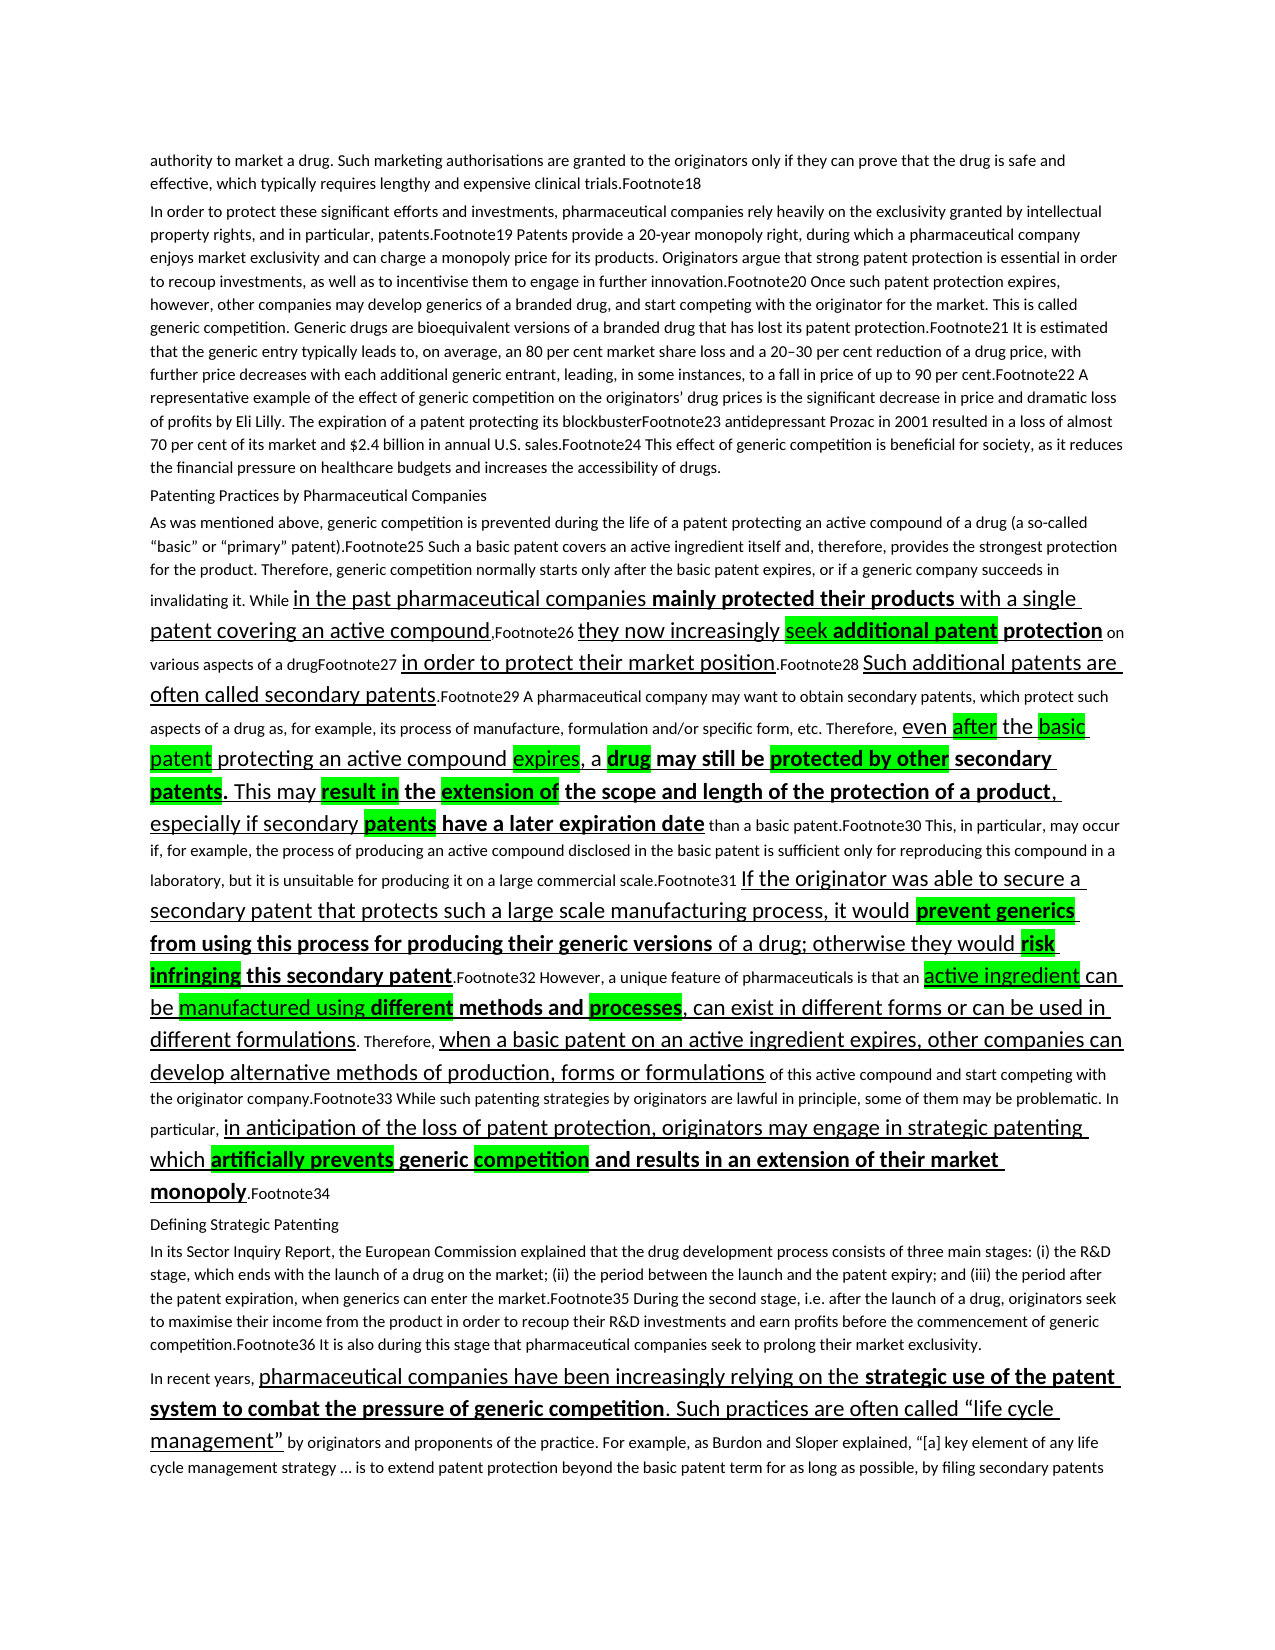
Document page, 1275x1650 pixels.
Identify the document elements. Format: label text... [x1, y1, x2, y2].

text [150, 1362, 1125, 1478]
text As was mentioned above, generic competition is prevented during the life of a patent protecting an active compound of a drug (a so-called “basic” or “primary” patent).Footnote25 Such a basic patent covers an active ingredient itself and, therefore, provides the strongest protection for the product. Therefore, generic competition normally starts only after the basic patent expires, or if a generic company succeeds in invalidating it. While in the past pharmaceutical companies mainly protected their products with a single patent covering an active compound,Footnote26 they now increasingly seek additional patent protection on various aspects of a drugFootnote27 in order to protect their market position.Footnote28 Such additional patents are often called secondary patents.Footnote29 A pharmaceutical company may want to obtain secondary patents, which protect such aspects of a drug as, for example, its process of manufacture, formulation and/or specific form, etc. Therefore, even after the basic patent protecting an active compound expires, a drug may still be protected by other secondary patents. This may result in the extension of the scope and length of the protection of a product, especially if secondary patents have a later expiration date than a basic patent.Footnote30 This, in particular, may occur if, for example, the process of producing an active compound disclosed in the basic patent is sufficient only for reproducing this compound in a laboratory, but it is unsuitable for producing it on a large commercial scale.Footnote31 If the originator was able to secure a secondary patent that protects such a large scale manufacturing process, it would prevent generics from using this process for producing their generic versions of a drug; otherwise they would risk infringing this secondary patent.Footnote32 However, a unique feature of pharmaceuticals is that an active ingredient can be manufactured using different methods and processes, can exist in different forms or can be used in different formulations. Therefore, when a basic patent on an active ingredient expires, other companies can develop alternative methods of production, forms or formulations of this active compound and start competing with the originator company.Footnote33 While such patenting strategies by originators are lawful in principle, some of them may be problematic. In particular, in anticipation of the loss of patent protection, originators may engage in strategic patenting which artificially prevents generic competition and results in an extension of their market monopoly.Footnote34 [150, 512, 1125, 1206]
text Patenting Practices by Pharmaceutical Companies [150, 485, 1125, 505]
text In order to protect these significant efforts and investments, pharmaceutical companies rely heavily on the exclusivity granted by intellectual property rights, and in particular, patents.Footnote19 Patents provide a 20-year monopoly right, during which a pharmaceutical company enjoys market exclusivity and can charge a monopoly price for its products. Originators argue that strong patent protection is essential in order to recoup investments, as well as to incentivise them to engage in further innovation.Footnote20 Once such patent protection expires, however, other companies may develop generics of a branded drug, and start competing with the originator for the market. This is called generic competition. Generic drugs are bioequivalent versions of a branded drug that has lost its patent protection.Footnote21 It is estimated that the generic entry typically leads to, on average, an 80 per cent market share loss and a 20–30 per cent reduction of a drug price, with further price decreases with each additional generic entrant, leading, in some instances, to a fall in price of up to 90 per cent.Footnote22 A representative example of the effect of generic competition on the originators’ drug prices is the significant decrease in price and dramatic loss of profits by Eli Lilly. The expiration of a patent protecting its blockbusterFootnote23 antidepressant Prozac in 2001 resulted in a loss of almost 70 per cent of its market and $2.4 billion in annual U.S. sales.Footnote24 This effect of generic competition is beneficial for society, as it reduces the financial pressure on healthcare budgets and increases the accessibility of drugs. [150, 201, 1125, 478]
text Defining Strategic Patenting [150, 1214, 1125, 1234]
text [150, 150, 1125, 194]
text In its Sector Inquiry Report, the European Commission explained that the drug development process consists of three main stages: (i) the R&D stage, which ends with the launch of a drug on the market; (ii) the period between the launch and the patent expiry; and (iii) the period after the patent expiration, when generics can enter the market.Footnote35 During the second stage, i.e. after the launch of a drug, originators seek to maximise their income from the product in order to recoup their R&D investments and earn profits before the commencement of generic competition.Footnote36 It is also during this stage that pharmaceutical companies seek to prolong their market exclusivity. [150, 1241, 1125, 1355]
